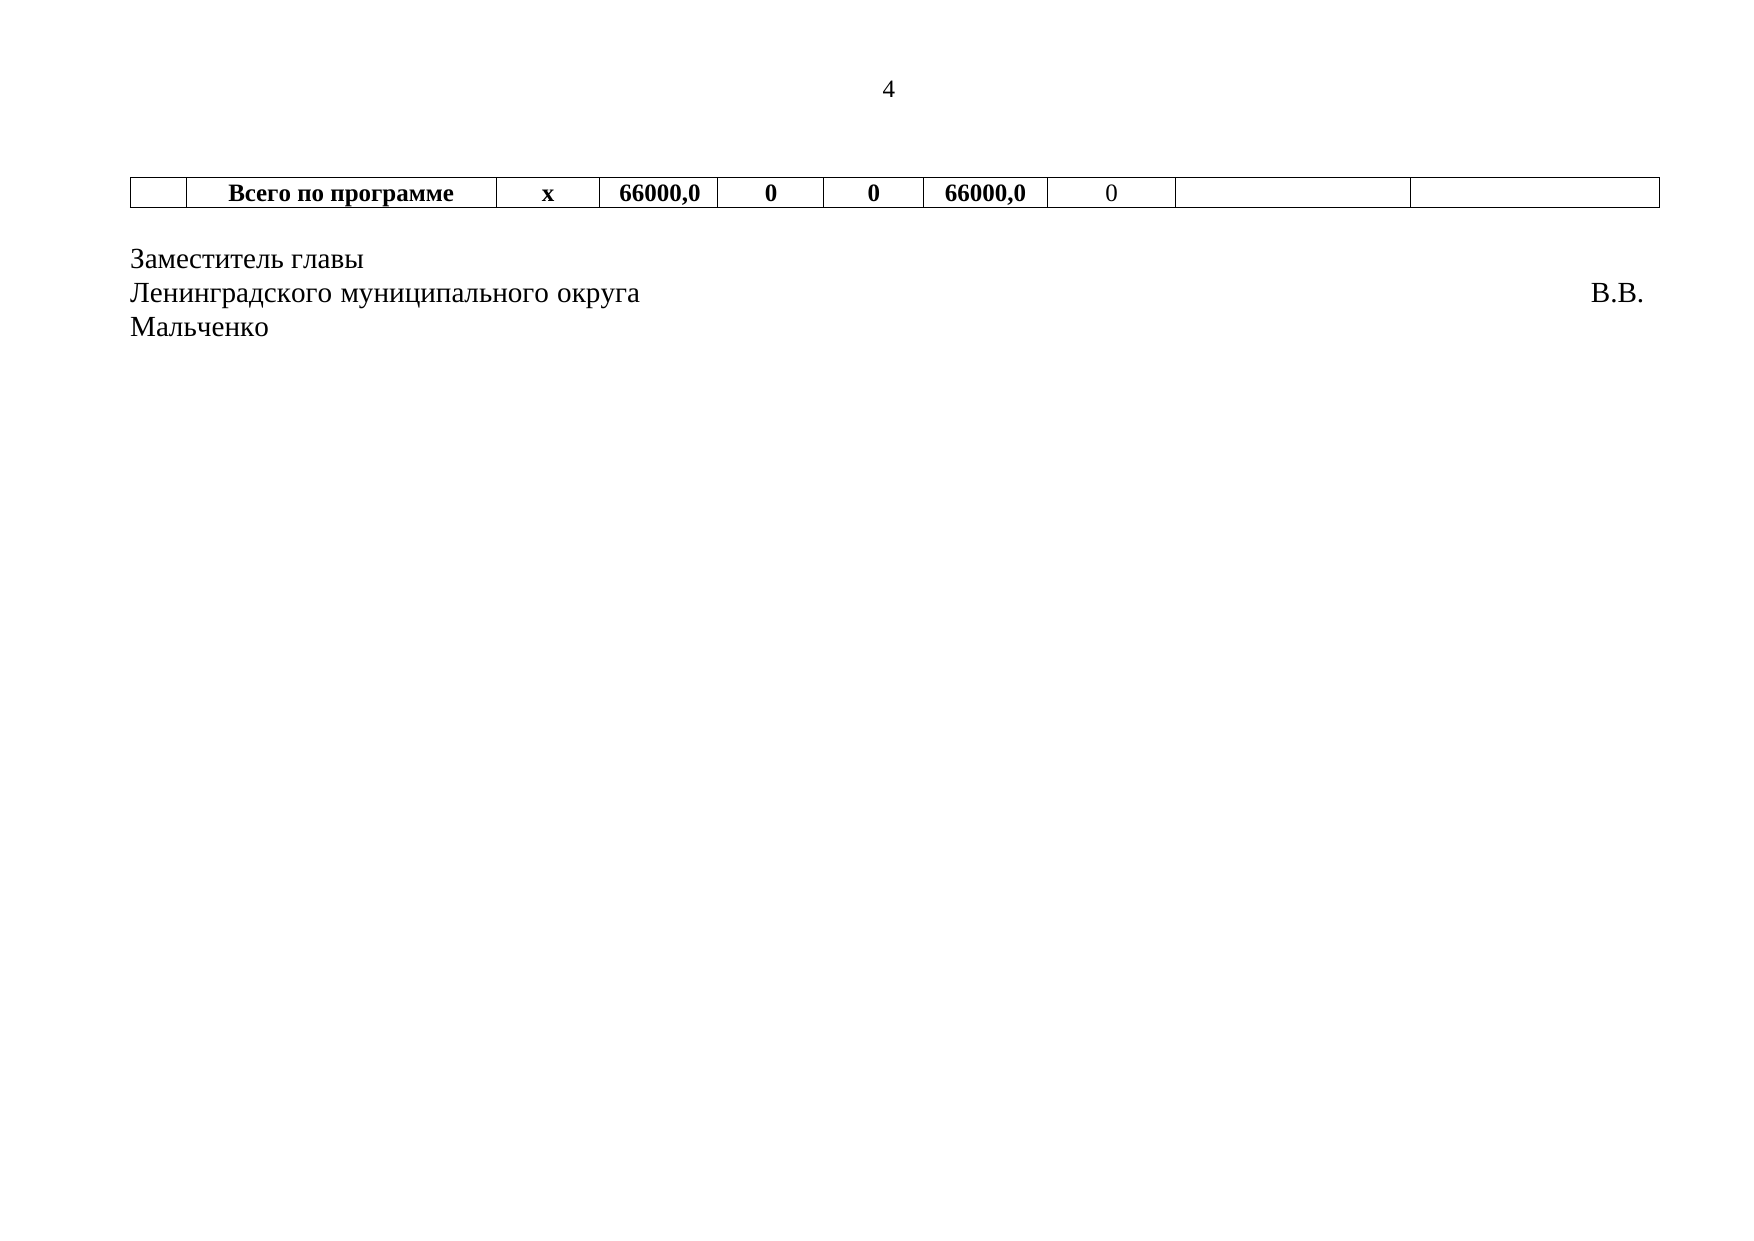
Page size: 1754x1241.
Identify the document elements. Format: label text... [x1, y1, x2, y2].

text Заместитель главы [130, 242, 1648, 275]
table_cell 0 [1048, 178, 1175, 207]
table_cell х [497, 178, 599, 207]
text Ленинградского муниципального округа В.В. Мальченко [130, 275, 1648, 342]
table_cell 66000,0 [924, 178, 1047, 207]
table_cell 0 [718, 178, 823, 207]
table_cell [131, 178, 186, 207]
table_cell 0 [824, 178, 923, 207]
table_cell 66000,0 [600, 178, 717, 207]
table_cell Всего по программе [187, 178, 496, 207]
